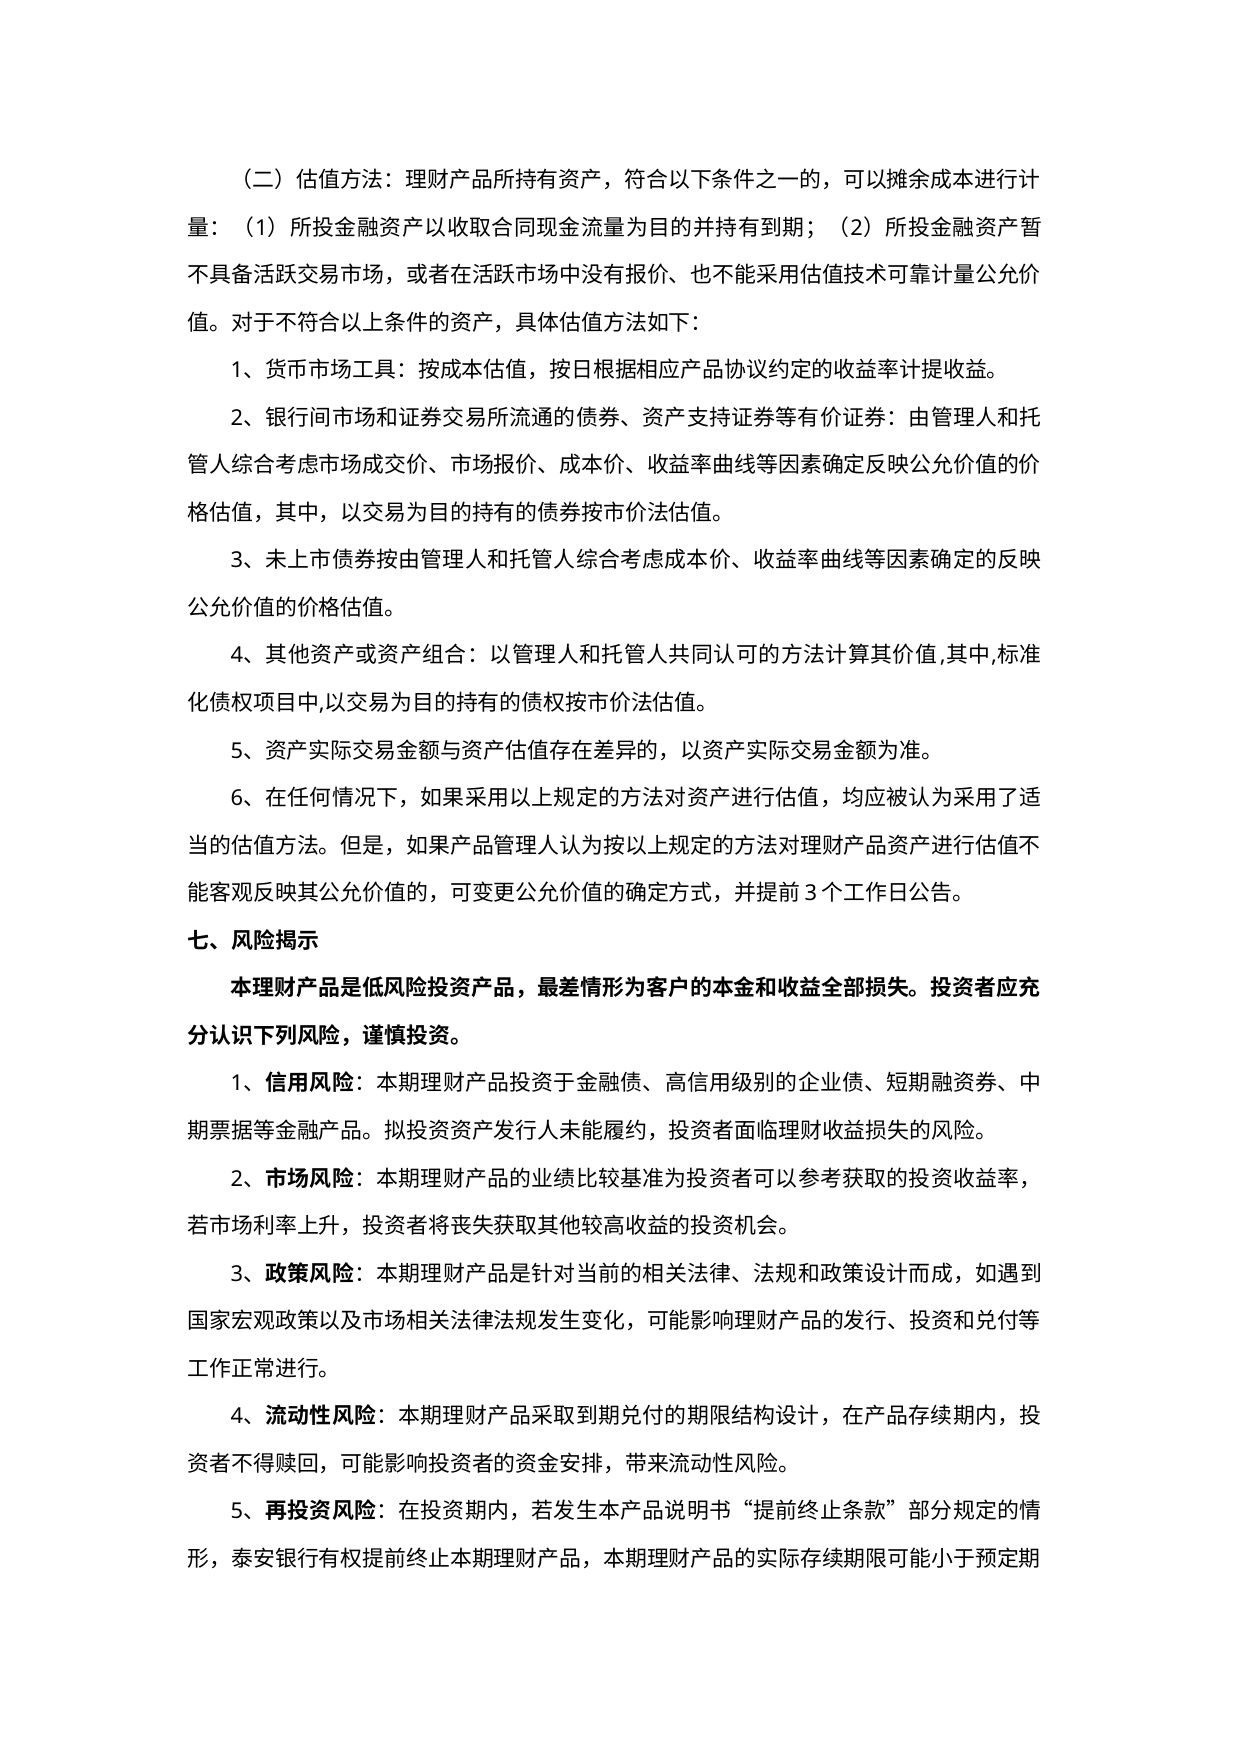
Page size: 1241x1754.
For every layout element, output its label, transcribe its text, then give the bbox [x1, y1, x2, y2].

text （二）估值方法：理财产品所持有资产，符合以下条件之一的，可以摊余成本进行计量：（1）所投金融资产以收取合同现金流量为目的并持有到期；（2）所投金融资产暂不具备活跃交易市场，或者在活跃市场中没有报价、也不能采用估值技术可靠计量公允价值。对于不符合以上条件的资产，具体估值方法如下： [187, 162, 1042, 336]
text 2、银行间市场和证券交易所流通的债券、资产支持证券等有价证券：由管理人和托管人综合考虑市场成交价、市场报价、成本价、收益率曲线等因素确定反映公允价值的价格估值，其中，以交易为目的持有的债券按市价法估值。 [187, 400, 1042, 526]
text 4、流动性风险：本期理财产品采取到期兑付的期限结构设计，在产品存续期内，投资者不得赎回，可能影响投资者的资金安排，带来流动性风险。 [187, 1398, 1042, 1477]
text 七、风险揭示 [187, 923, 1042, 954]
text 1、信用风险：本期理财产品投资于金融债、高信用级别的企业债、短期融资券、中期票据等金融产品。拟投资资产发行人未能履约，投资者面临理财收益损失的风险。 [187, 1065, 1042, 1145]
text 5、资产实际交易金额与资产估值存在差异的，以资产实际交易金额为准。 [187, 733, 1042, 764]
text 6、在任何情况下，如果采用以上规定的方法对资产进行估值，均应被认为采用了适当的估值方法。但是，如果产品管理人认为按以上规定的方法对理财产品资产进行估值不能客观反映其公允价值的，可变更公允价值的确定方式，并提前3个工作日公告。 [187, 780, 1042, 907]
text 3、政策风险：本期理财产品是针对当前的相关法律、法规和政策设计而成，如遇到国家宏观政策以及市场相关法律法规发生变化，可能影响理财产品的发行、投资和兑付等工作正常进行。 [187, 1256, 1042, 1382]
text 2、市场风险：本期理财产品的业绩比较基准为投资者可以参考获取的投资收益率，若市场利率上升，投资者将丧失获取其他较高收益的投资机会。 [187, 1161, 1042, 1240]
text 3、未上市债券按由管理人和托管人综合考虑成本价、收益率曲线等因素确定的反映公允价值的价格估值。 [187, 542, 1042, 622]
text 1、货币市场工具：按成本估值，按日根据相应产品协议约定的收益率计提收益。 [187, 352, 1042, 384]
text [187, 1493, 1042, 1573]
text 本理财产品是低风险投资产品，最差情形为客户的本金和收益全部损失。投资者应充分认识下列风险，谨慎投资。 [187, 970, 1042, 1049]
text 4、其他资产或资产组合：以管理人和托管人共同认可的方法计算其价值,其中,标准化债权项目中,以交易为目的持有的债权按市价法估值。 [187, 637, 1042, 717]
